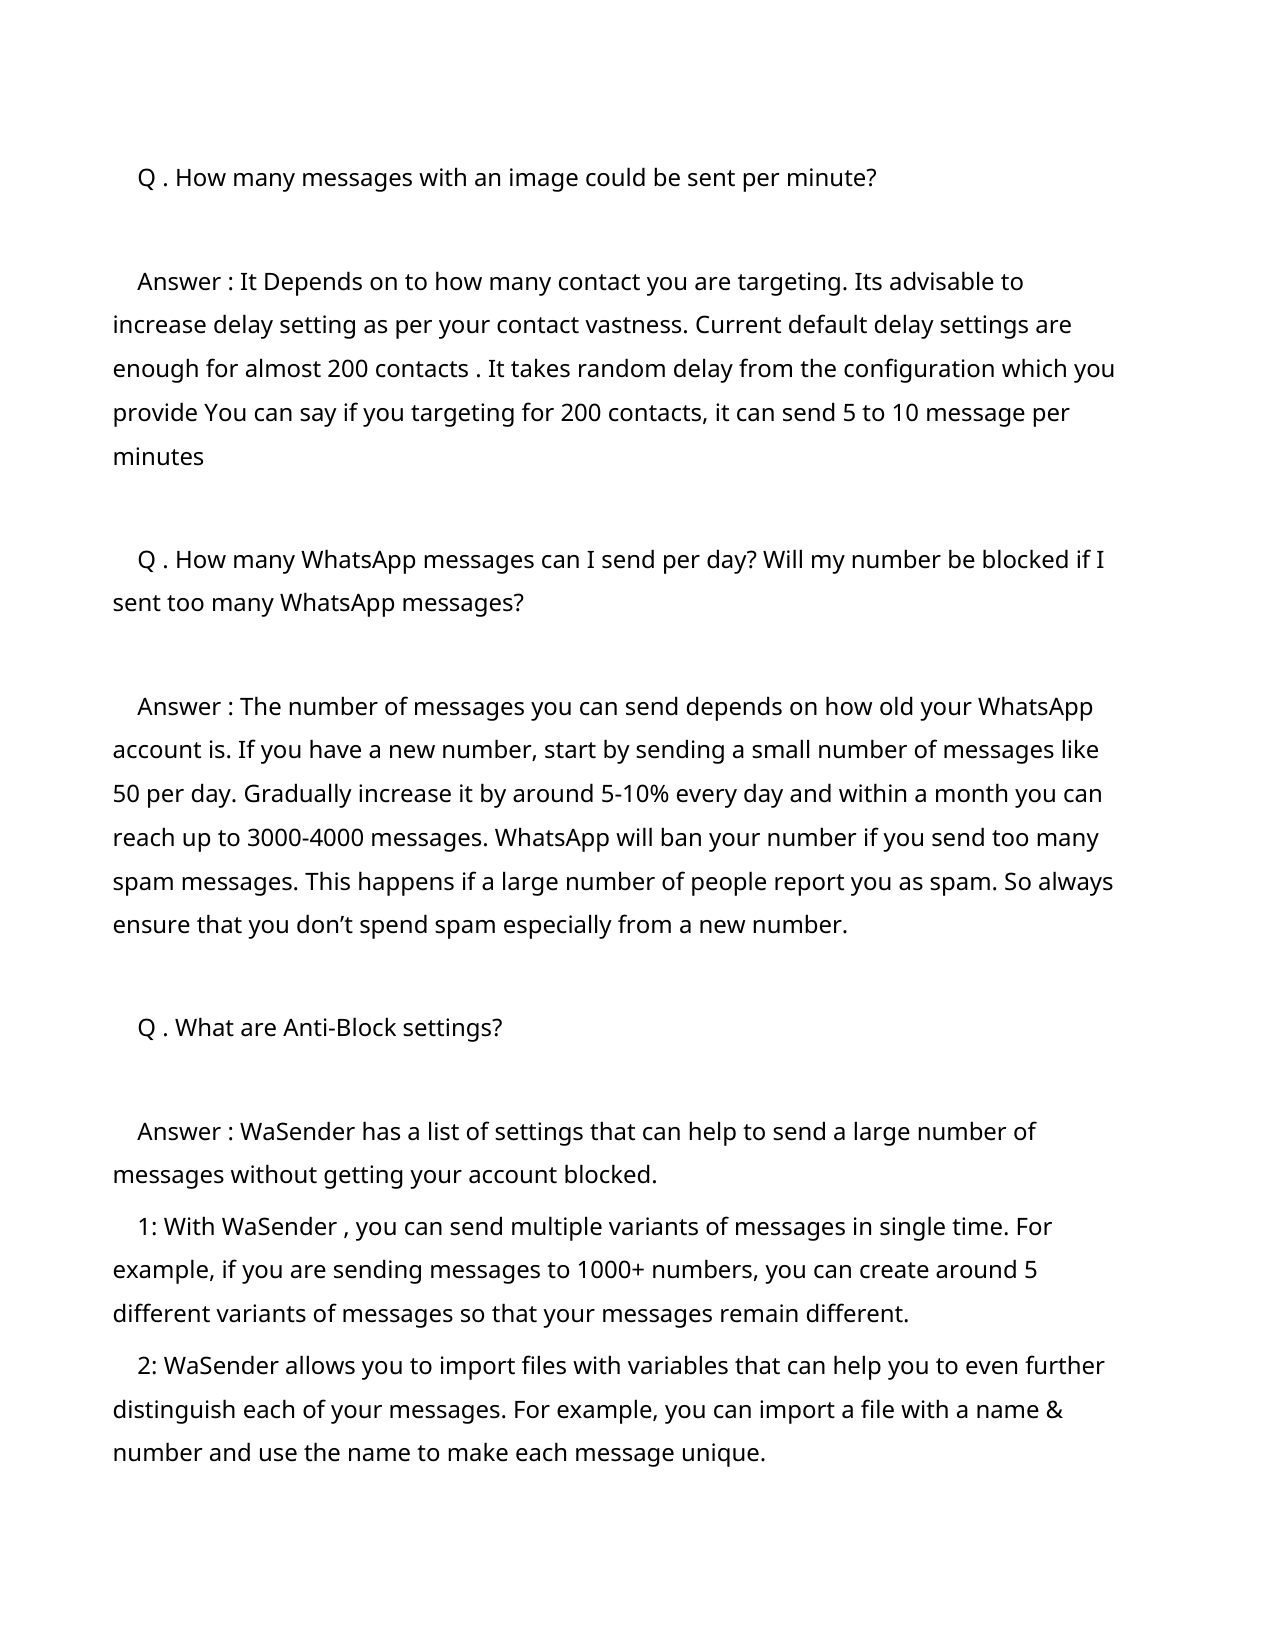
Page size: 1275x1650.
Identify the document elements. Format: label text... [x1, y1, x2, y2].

text 1: With WaSender , you can send multiple variants of messages in single time. For example, if you are sending messages to 1000+ numbers, you can create around 5 different variants of messages so that your messages remain different. [112, 1198, 1125, 1330]
text Q . What are Anti-Block settings? [112, 1000, 1125, 1044]
text Answer : WaSender has a list of settings that can help to send a large number of messages without getting your account blocked. [112, 1103, 1125, 1191]
text 2: WaSender allows you to import files with variables that can help you to even further distinguish each of your messages. For example, you can import a file with a name & number and use the name to make each message unique. [112, 1337, 1125, 1469]
text Q . How many messages with an image could be sent per minute? [112, 150, 1125, 194]
text Q . How many WhatsApp messages can I send per day? Will my number be blocked if I sent too many WhatsApp messages? [112, 531, 1125, 619]
text Answer : The number of messages you can send depends on how old your WhatsApp account is. If you have a new number, start by sending a small number of messages like 50 per day. Gradually increase it by around 5-10% every day and within a month you can reach up to 3000-4000 messages. WhatsApp will ban your number if you send too many spam messages. This happens if a large number of people report you as spam. So always ensure that you don’t spend spam especially from a new number. [112, 678, 1125, 941]
text Answer : It Depends on to how many contact you are targeting. Its advisable to increase delay setting as per your contact vastness. Current default delay settings are enough for almost 200 contacts . It takes random delay from the configuration which you provide You can say if you targeting for 200 contacts, it can send 5 to 10 message per minutes [112, 253, 1125, 472]
